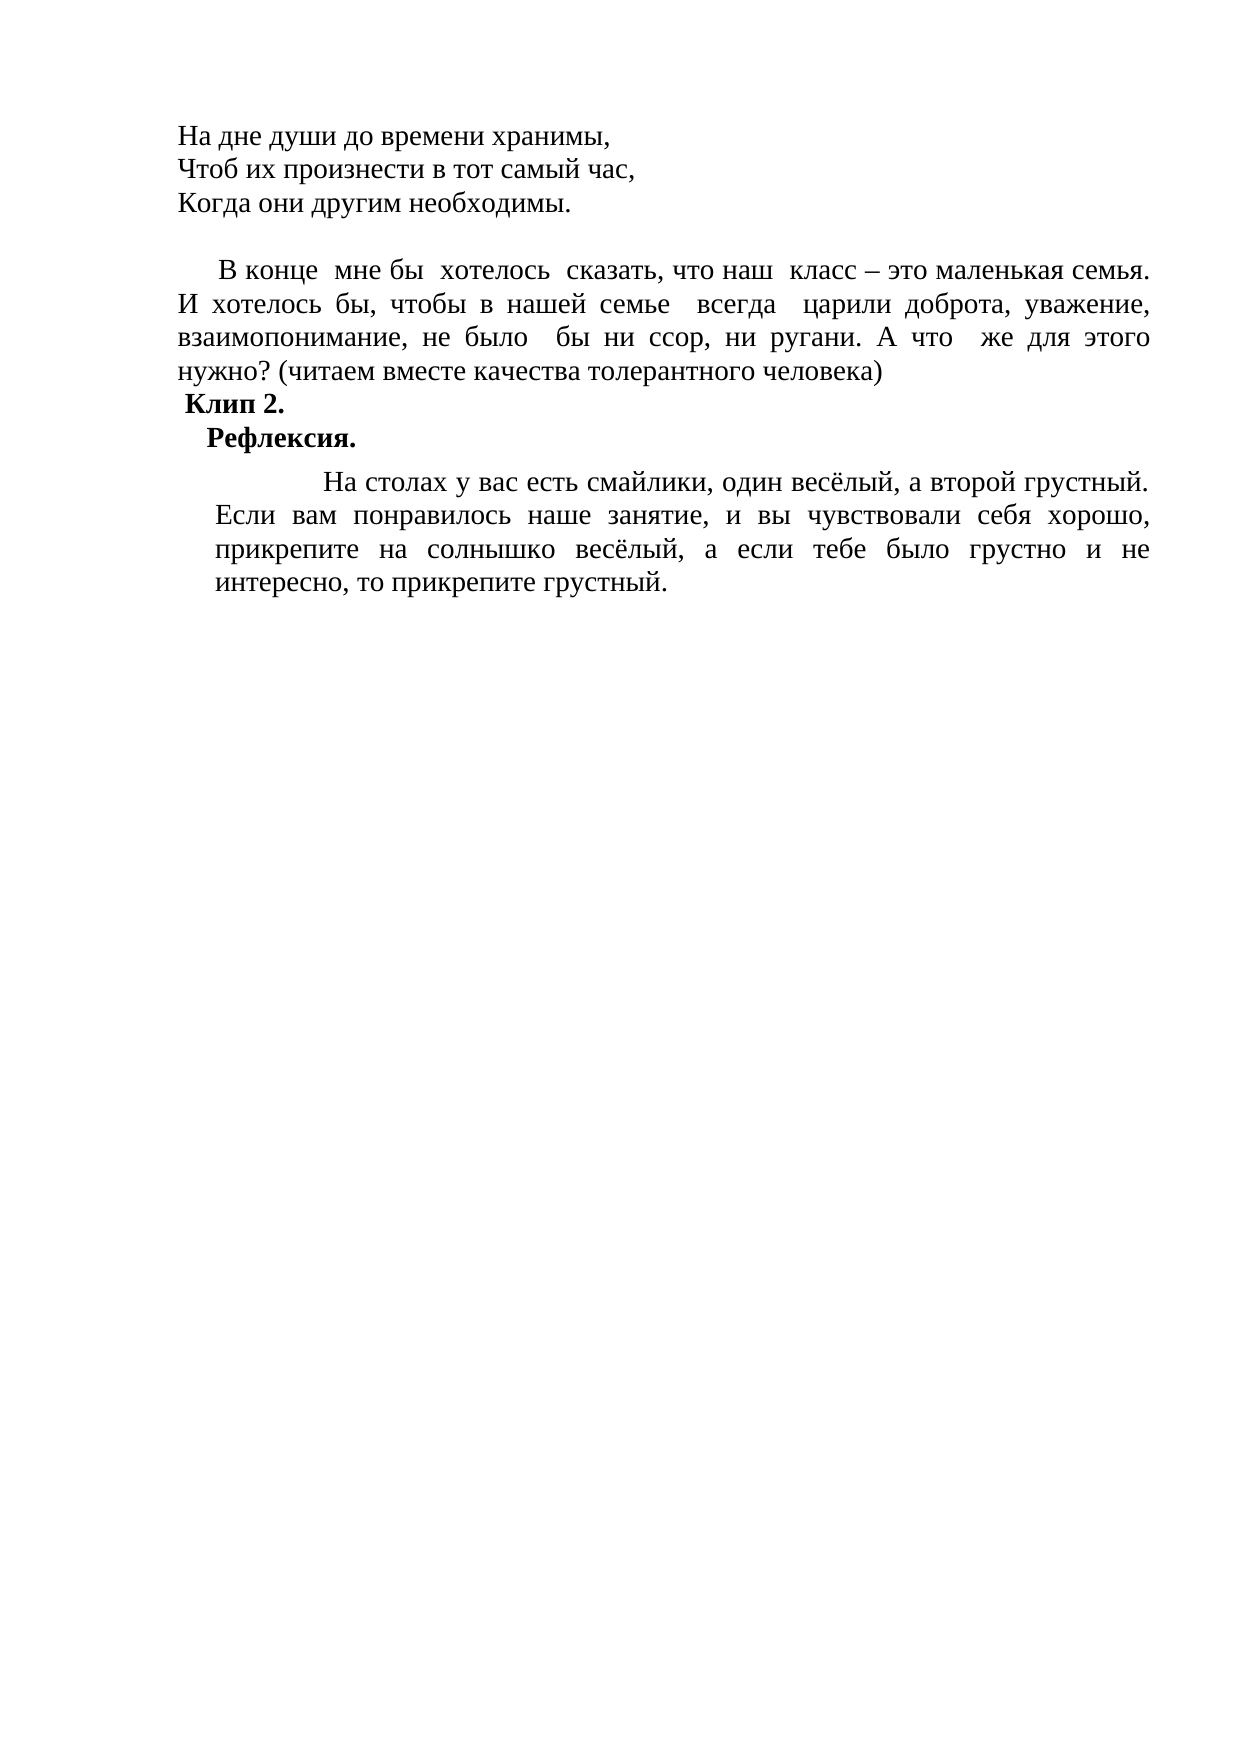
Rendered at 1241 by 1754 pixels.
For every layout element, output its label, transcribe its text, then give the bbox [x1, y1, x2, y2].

text Рефлексия. [177, 420, 1152, 453]
text Когда они другим необходимы. [177, 185, 1152, 219]
text На столах у вас есть смайлики, один весёлый, а второй грустный. Если вам понравилось наше занятие, и вы чувствовали себя хорошо, прикрепите на солнышко весёлый, а если тебе было грустно и не интересно, то прикрепите грустный. [215, 464, 1152, 598]
text Чтоб их произнести в тот самый час, [177, 152, 1152, 185]
text Клип 2. [177, 386, 1152, 420]
text В конце мне бы хотелось сказать, что наш класс – это маленькая семья. И хотелось бы, чтобы в нашей семье всегда царили доброта, уважение, взаимопонимание, не было бы ни ссор, ни ругани. А что же для этого нужно? (читаем вместе качества толерантного человека) [177, 252, 1152, 386]
text На дне души до времени хранимы, [177, 118, 1152, 152]
